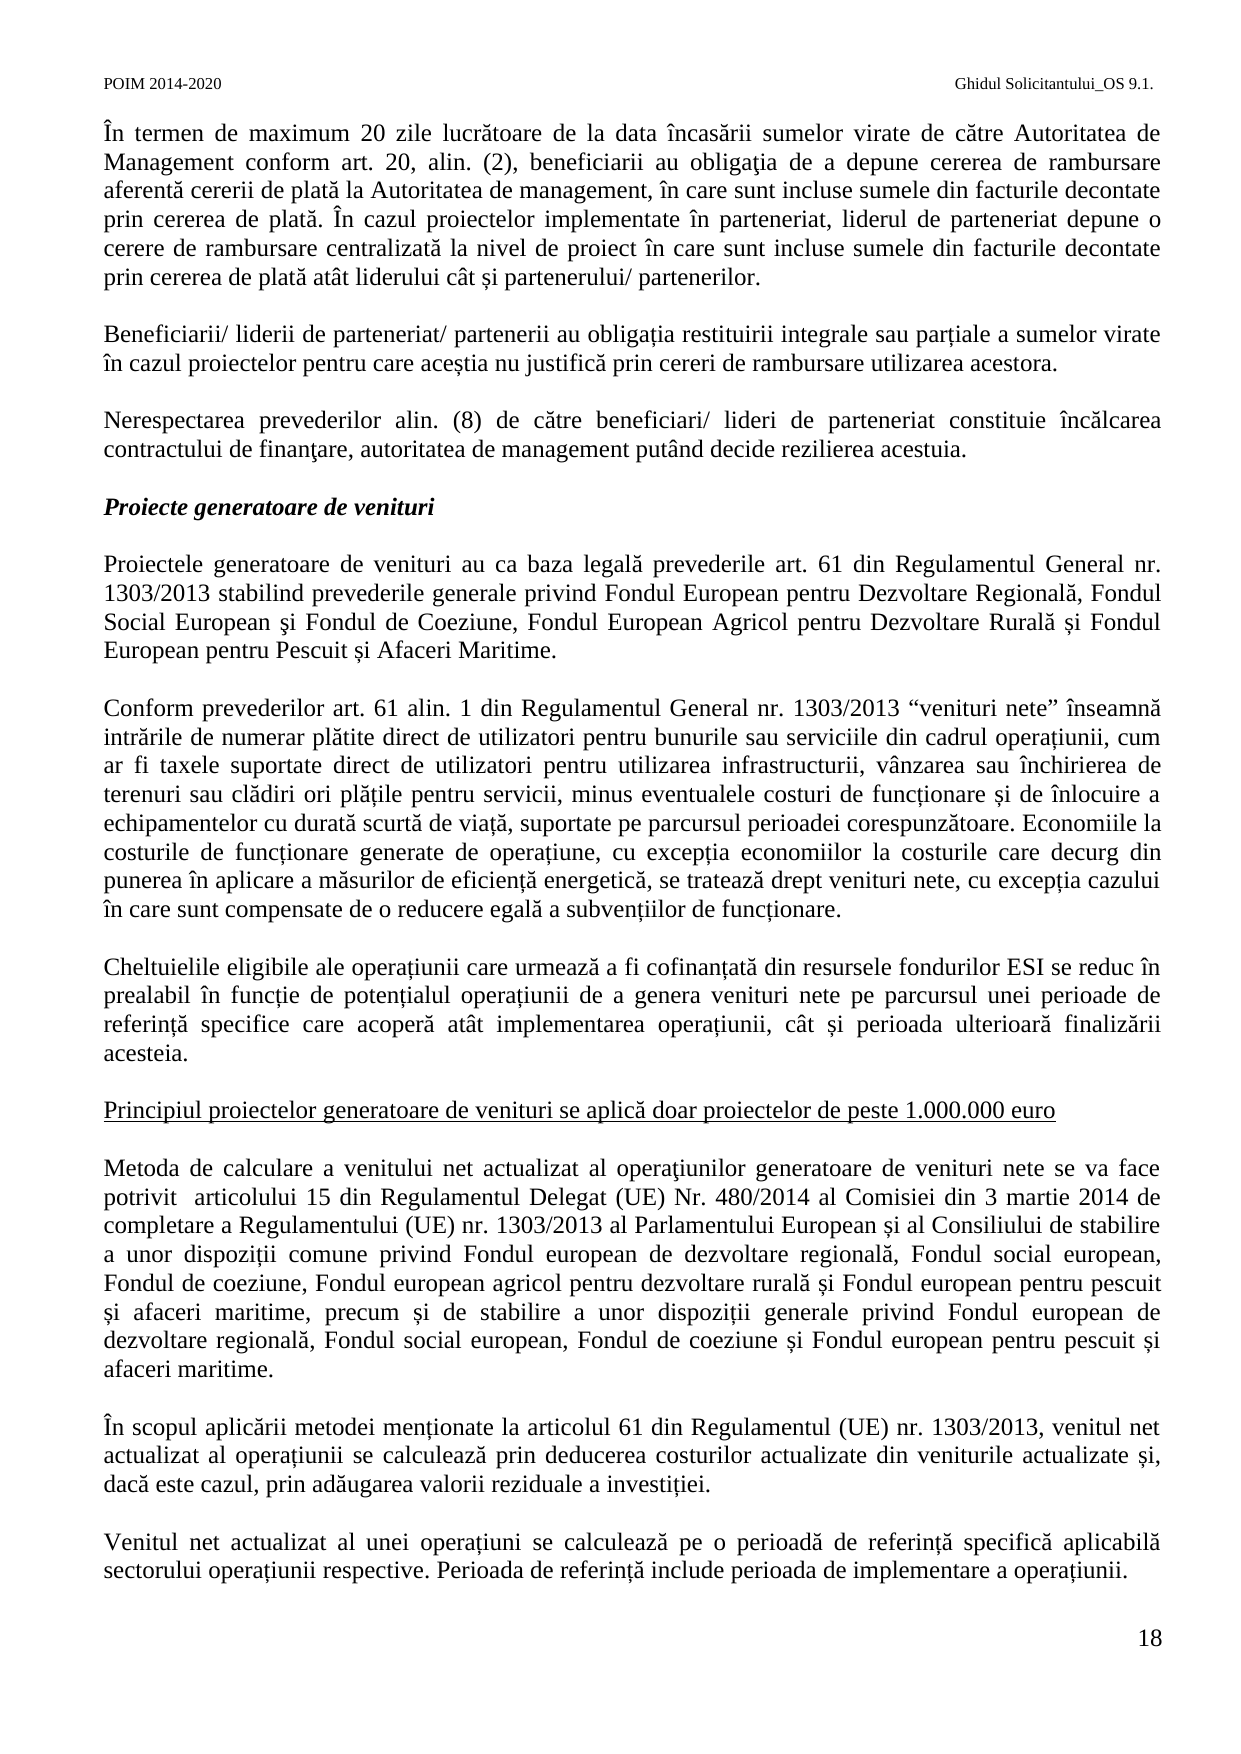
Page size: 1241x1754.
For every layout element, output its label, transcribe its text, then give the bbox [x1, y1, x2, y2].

text Conform prevederilor art. 61 alin. 1 din Regulamentul General nr. 1303/2013 “venituri nete” înseamnă intrările de numerar plătite direct de utilizatori pentru bunurile sau serviciile din cadrul operațiunii, cum ar fi taxele suportate direct de utilizatori pentru utilizarea infrastructurii, vânzarea sau închirierea de terenuri sau clădiri ori plățile pentru servicii, minus eventualele costuri de funcționare și de înlocuire a echipamentelor cu durată scurtă de viață, suportate pe parcursul perioadei corespunzătoare. Economiile la costurile de funcționare generate de operațiune, cu excepția economiilor la costurile care decurg din punerea în aplicare a măsurilor de eficiență energetică, se tratează drept venituri nete, cu excepția cazului în care sunt compensate de o reducere egală a subvențiilor de funcționare. [103, 693, 1162, 923]
text Metoda de calculare a venitului net actualizat al operaţiunilor generatoare de venituri nete se va face potrivit articolului 15 din Regulamentul Delegat (UE) Nr. 480/2014 al Comisiei din 3 martie 2014 de completare a Regulamentului (UE) nr. 1303/2013 al Parlamentului European și al Consiliului de stabilire a unor dispoziții comune privind Fondul european de dezvoltare regională, Fondul social european, Fondul de coeziune, Fondul european agricol pentru dezvoltare rurală și Fondul european pentru pescuit și afaceri maritime, precum și de stabilire a unor dispoziții generale privind Fondul european de dezvoltare regională, Fondul social european, Fondul de coeziune și Fondul european pentru pescuit și afaceri maritime. [103, 1153, 1162, 1383]
text Nerespectarea prevederilor alin. (8) de către beneficiari/ lideri de parteneriat constituie încălcarea contractului de finanţare, autoritatea de management putând decide rezilierea acestuia. [103, 406, 1162, 463]
text Proiecte generatoare de venituri [103, 492, 1162, 521]
text Principiul proiectelor generatoare de venituri se aplică doar proiectelor de peste 1.000.000 euro [103, 1096, 1162, 1124]
text Beneficiarii/ liderii de parteneriat/ partenerii au obligația restituirii integrale sau parțiale a sumelor virate în cazul proiectelor pentru care aceștia nu justifică prin cereri de rambursare utilizarea acestora. [103, 319, 1162, 377]
text Cheltuielile eligibile ale operațiunii care urmează a fi cofinanțată din resursele fondurilor ESI se reduc în prealabil în funcție de potențialul operațiunii de a genera venituri nete pe parcursul unei perioade de referință specifice care acoperă atât implementarea operațiunii, cât și perioada ulterioară finalizării acesteia. [103, 952, 1162, 1067]
text Proiectele generatoare de venituri au ca baza legală prevederile art. 61 din Regulamentul General nr. 1303/2013 stabilind prevederile generale privind Fondul European pentru Dezvoltare Regională, Fondul Social European şi Fondul de Coeziune, Fondul European Agricol pentru Dezvoltare Rurală și Fondul European pentru Pescuit și Afaceri Maritime. [103, 549, 1162, 664]
text Venitul net actualizat al unei operațiuni se calculează pe o perioadă de referință specifică aplicabilă sectorului operațiunii respective. Perioada de referință include perioada de implementare a operațiunii. [103, 1527, 1162, 1584]
text În scopul aplicării metodei menționate la articolul 61 din Regulamentul (UE) nr. 1303/2013, venitul net actualizat al operațiunii se calculează prin deducerea costurilor actualizate din veniturile actualizate și, dacă este cazul, prin adăugarea valorii reziduale a investiției. [103, 1412, 1162, 1498]
text În termen de maximum 20 zile lucrătoare de la data încasării sumelor virate de către Autoritatea de Management conform art. 20, alin. (2), beneficiarii au obligaţia de a depune cererea de rambursare aferentă cererii de plată la Autoritatea de management, în care sunt incluse sumele din facturile decontate prin cererea de plată. În cazul proiectelor implementate în parteneriat, liderul de parteneriat depune o cerere de rambursare centralizată la nivel de proiect în care sunt incluse sumele din facturile decontate prin cererea de plată atât liderului cât și partenerului/ partenerilor. [103, 118, 1162, 291]
